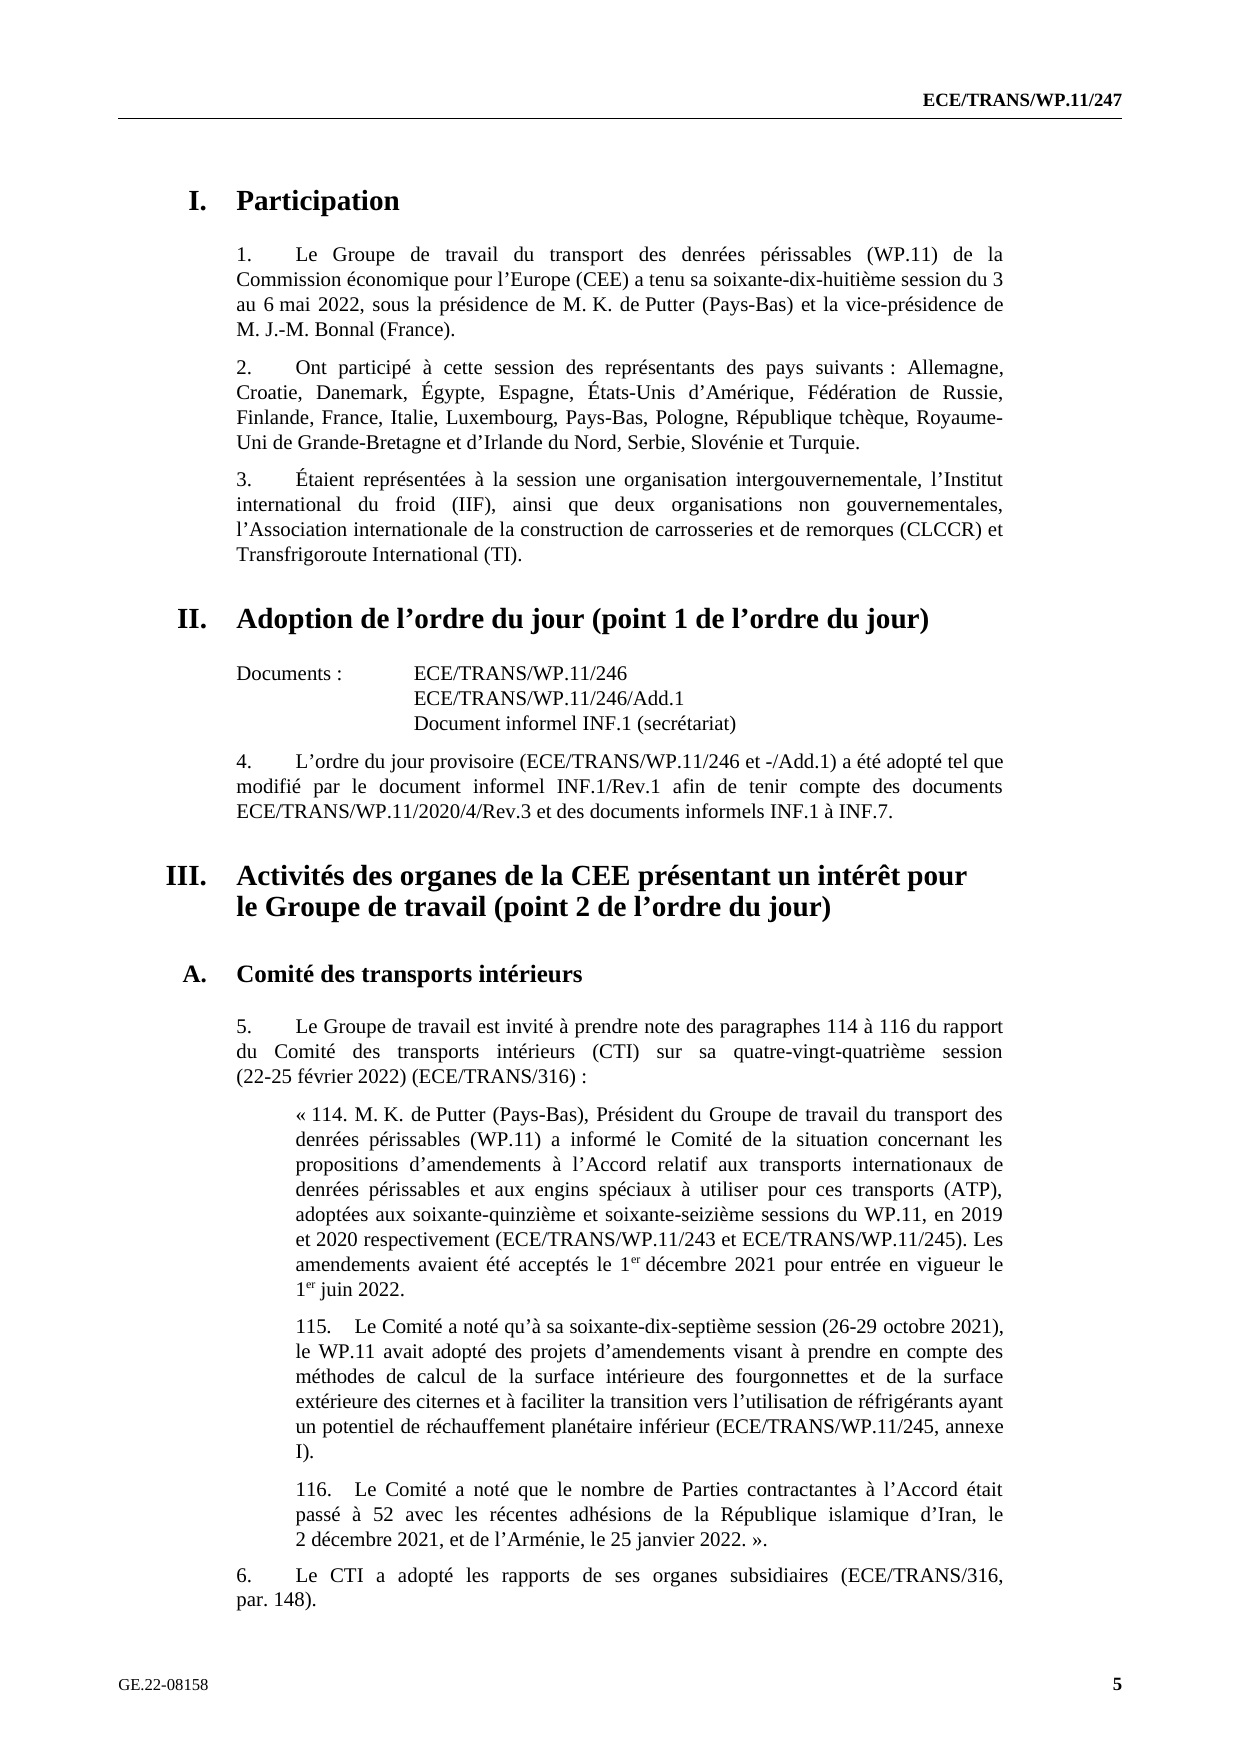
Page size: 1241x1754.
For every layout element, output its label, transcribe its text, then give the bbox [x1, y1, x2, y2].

text 3. Étaient représentées à la session une organisation intergouvernementale, l’Institut international du froid (IIF), ainsi que deux organisations non gouvernementales, l’Association internationale de la construction de carrosseries et de remorques (CLCCR) et Transfrigoroute International (TI). [236, 466, 1004, 566]
text 6. Le CTI a adopté les rapports de ses organes subsidiaires (ECE/TRANS/316, par. 148). [236, 1563, 1004, 1611]
text 2. Ont participé à cette session des représentants des pays suivants : Allemagne, Croatie, Danemark, Égypte, Espagne, États-Unis d’Amérique, Fédération de Russie, Finlande, France, Italie, Luxembourg, Pays-Bas, Pologne, République tchèque, Royaume-Uni de Grande-Bretagne et d’Irlande du Nord, Serbie, Slovénie et Turquie. [236, 354, 1004, 454]
text II. Adoption de l’ordre du jour (point 1 de l’ordre du jour) [118, 604, 1004, 635]
text 4. L’ordre du jour provisoire (ECE/TRANS/WP.11/246 et -/Add.1) a été adopté tel que modifié par le document informel INF.1/Rev.1 afin de tenir compte des documents ECE/TRANS/WP.11/2020/4/Rev.3 et des documents informels INF.1 à INF.7. [236, 748, 1004, 823]
text 1. Le Groupe de travail du transport des denrées périssables (WP.11) de la Commission économique pour l’Europe (CEE) a tenu sa soixante-dix-huitième session du 3 au 6 mai 2022, sous la présidence de M. K. de Putter (Pays-Bas) et la vice-présidence de M. J.-M. Bonnal (France). [236, 241, 1004, 341]
text I. Participation [118, 185, 1004, 216]
text III. Activités des organes de la CEE présentant un intérêt pour le Groupe de travail (point 2 de l’ordre du jour) [118, 860, 1004, 923]
text « 114. M. K. de Putter (Pays-Bas), Président du Groupe de travail du transport des denrées périssables (WP.11) a informé le Comité de la situation concernant les propositions d’amendements à l’Accord relatif aux transports internationaux de denrées périssables et aux engins spéciaux à utiliser pour ces transports (ATP), adoptées aux soixante-quinzième et soixante-seizième sessions du WP.11, en 2019 et 2020 respectivement (ECE/TRANS/WP.11/243 et ECE/TRANS/WP.11/245). Les amendements avaient été acceptés le 1er décembre 2021 pour entrée en vigueur le 1er juin 2022. [295, 1101, 1004, 1301]
text A. Comité des transports intérieurs [118, 960, 1004, 988]
text 116. Le Comité a noté que le nombre de Parties contractantes à l’Accord était passé à 52 avec les récentes adhésions de la République islamique d’Iran, le 2 décembre 2021, et de l’Arménie, le 25 janvier 2022. ». [295, 1476, 1004, 1551]
text 5. Le Groupe de travail est invité à prendre note des paragraphes 114 à 116 du rapport du Comité des transports intérieurs (CTI) sur sa quatre-vingt-quatrième session (22-25 février 2022) (ECE/TRANS/316) : [236, 1013, 1004, 1088]
text Documents : ECE/TRANS/WP.11/246 ECE/TRANS/WP.11/246/Add.1 Document informel INF.1 (secrétariat) [236, 660, 1004, 735]
text 115. Le Comité a noté qu’à sa soixante-dix-septième session (26-29 octobre 2021), le WP.11 avait adopté des projets d’amendements visant à prendre en compte des méthodes de calcul de la surface intérieure des fourgonnettes et de la surface extérieure des citernes et à faciliter la transition vers l’utilisation de réfrigérants ayant un potentiel de réchauffement planétaire inférieur (ECE/TRANS/WP.11/245, annexe I). [295, 1313, 1004, 1463]
